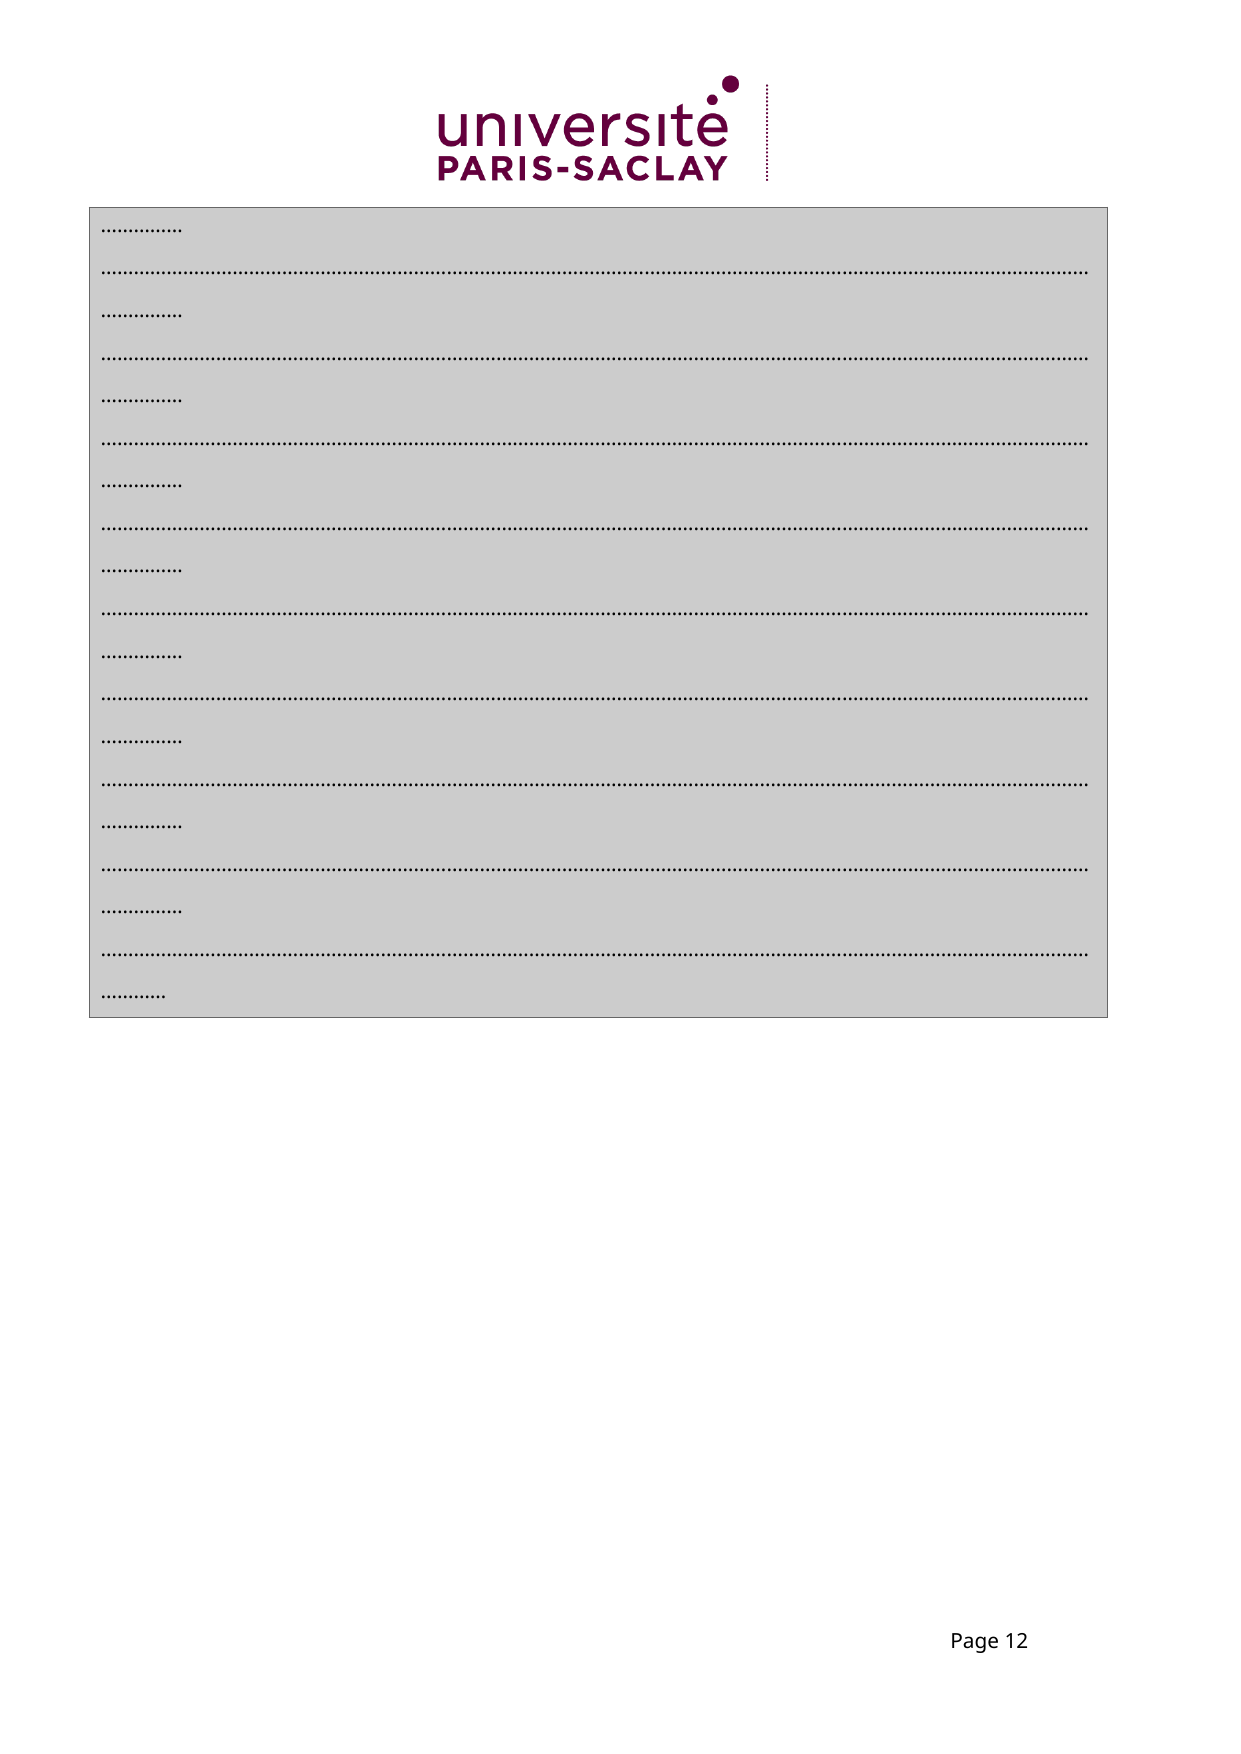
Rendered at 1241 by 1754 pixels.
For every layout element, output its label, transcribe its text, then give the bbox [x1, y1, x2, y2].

picture [412, 47, 769, 207]
